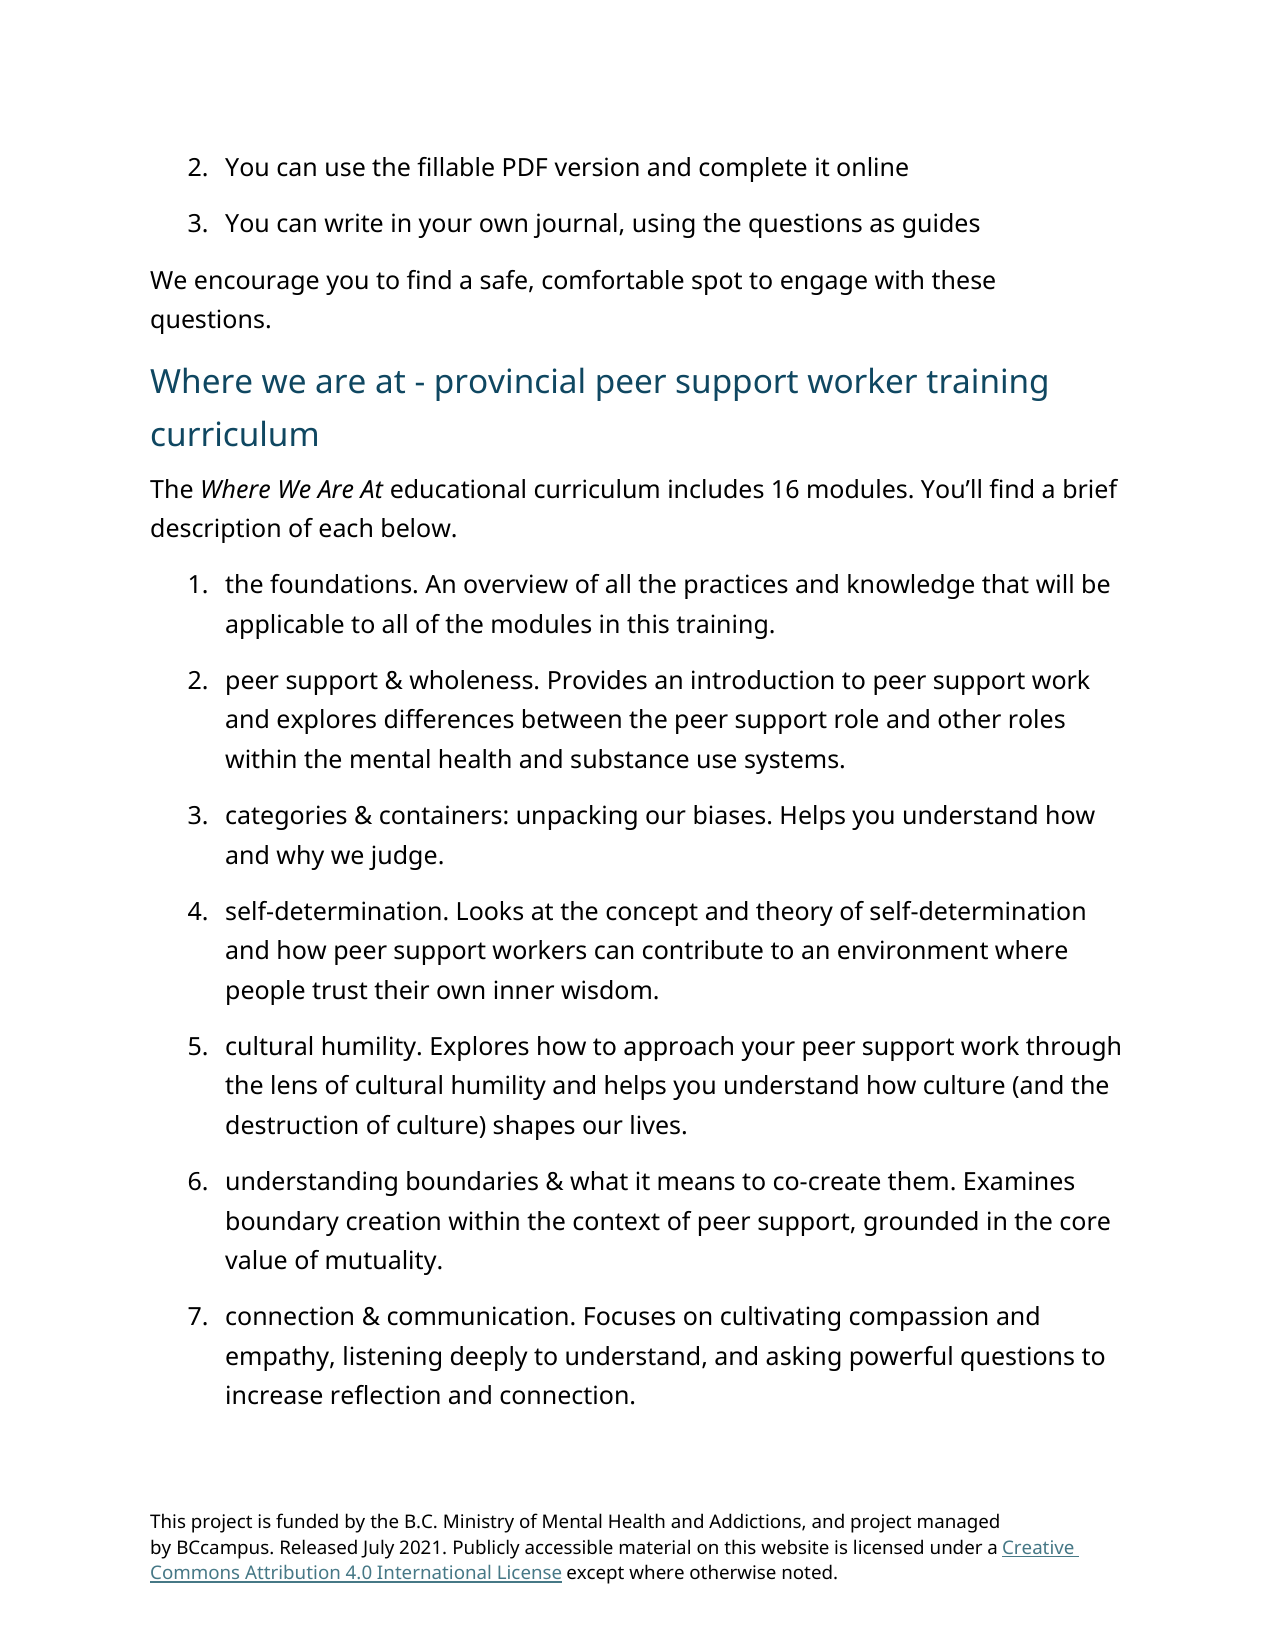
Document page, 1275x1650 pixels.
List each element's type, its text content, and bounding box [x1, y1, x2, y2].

text The Where We Are At educational curriculum includes 16 modules. You’ll find a brief description of each below. [150, 471, 1125, 545]
subtitle Where we are at - provincial peer support worker training curriculum [150, 358, 1125, 456]
list peer support & wholeness. Provides an introduction to peer support work and explores differences between the peer support role and other roles within the mental health and substance use systems. [187, 663, 1125, 776]
list understanding boundaries & what it means to co-create them. Examines boundary creation within the context of peer support, grounded in the core value of mutuality. [187, 1164, 1125, 1277]
list cultural humility. Explores how to approach your peer support work through the lens of cultural humility and helps you understand how culture (and the destruction of culture) shapes our lives. [187, 1028, 1125, 1142]
list You can write in your own journal, using the questions as guides [187, 206, 1125, 240]
list self-determination. Looks at the concept and theory of self-determination and how peer support workers can contribute to an environment where people trust their own inner wisdom. [187, 893, 1125, 1006]
text We encourage you to find a safe, comfortable spot to engage with these questions. [150, 262, 1125, 336]
list the foundations. An overview of all the practices and knowledge that will be applicable to all of the modules in this training. [187, 567, 1125, 641]
list categories & containers: unpacking our biases. Helps you understand how and why we judge. [187, 798, 1125, 871]
list connection & communication. Focuses on cultivating compassion and empathy, listening deeply to understand, and asking powerful questions to increase reflection and connection. [187, 1299, 1125, 1412]
list You can use the fillable PDF version and complete it online [187, 150, 1125, 184]
